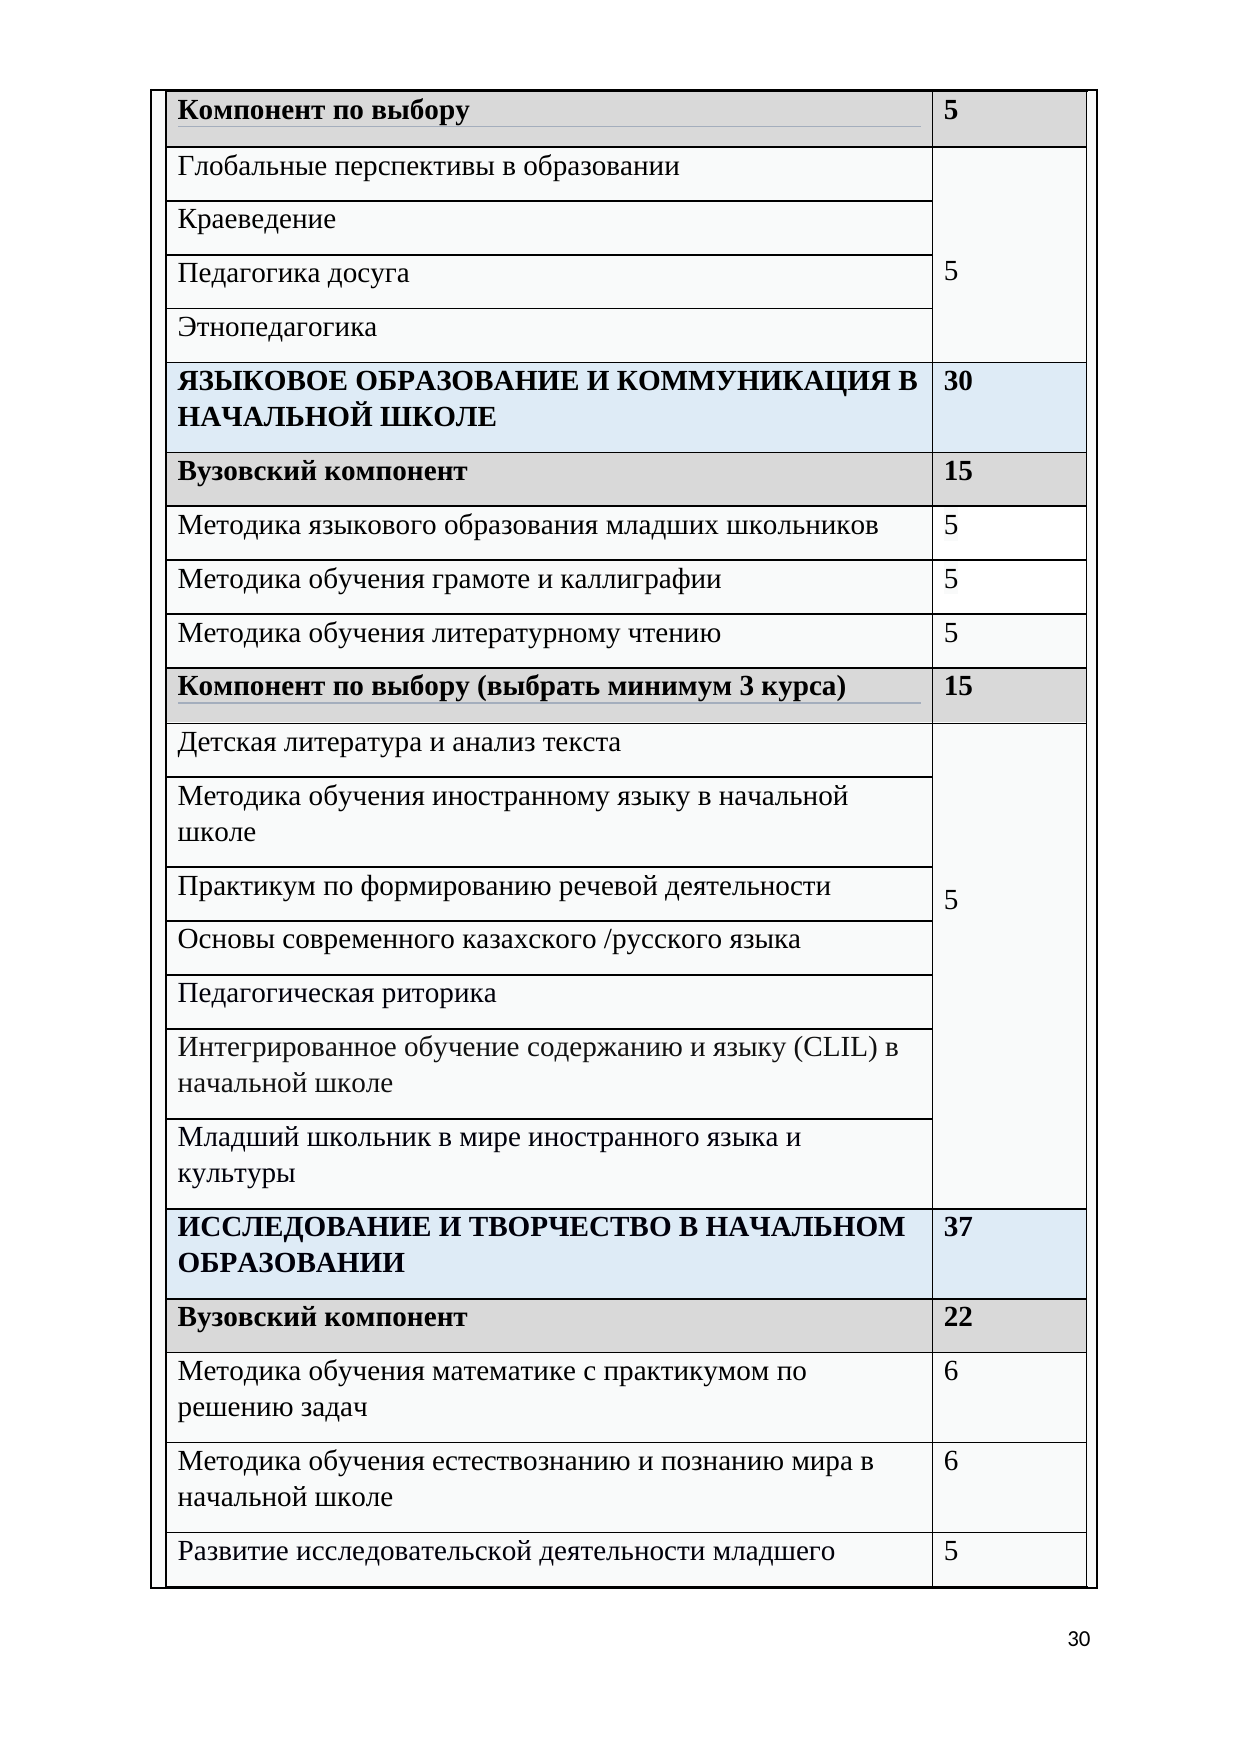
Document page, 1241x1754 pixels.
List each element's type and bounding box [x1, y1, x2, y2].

table_cell [167, 615, 932, 667]
table_cell [152, 91, 165, 1587]
table_cell [167, 256, 932, 308]
table_cell [167, 1533, 932, 1586]
table_cell [1087, 91, 1096, 1587]
table_cell [167, 309, 932, 362]
table_cell [933, 1353, 1086, 1442]
table_cell [167, 202, 932, 254]
table_cell [167, 561, 932, 613]
table_cell [167, 1443, 932, 1532]
table_cell [167, 148, 932, 200]
table_cell [167, 778, 932, 866]
table_cell [167, 922, 932, 974]
table_cell [933, 724, 1086, 1208]
table_cell [167, 868, 932, 920]
table_cell [167, 1120, 932, 1208]
table_cell [933, 615, 1086, 667]
table_cell [167, 1030, 932, 1118]
table_cell [933, 1443, 1086, 1532]
table_cell [167, 976, 932, 1028]
table_cell [933, 1533, 1086, 1586]
table_cell [167, 1353, 932, 1442]
table_cell [167, 724, 932, 776]
table_cell [933, 148, 1086, 362]
